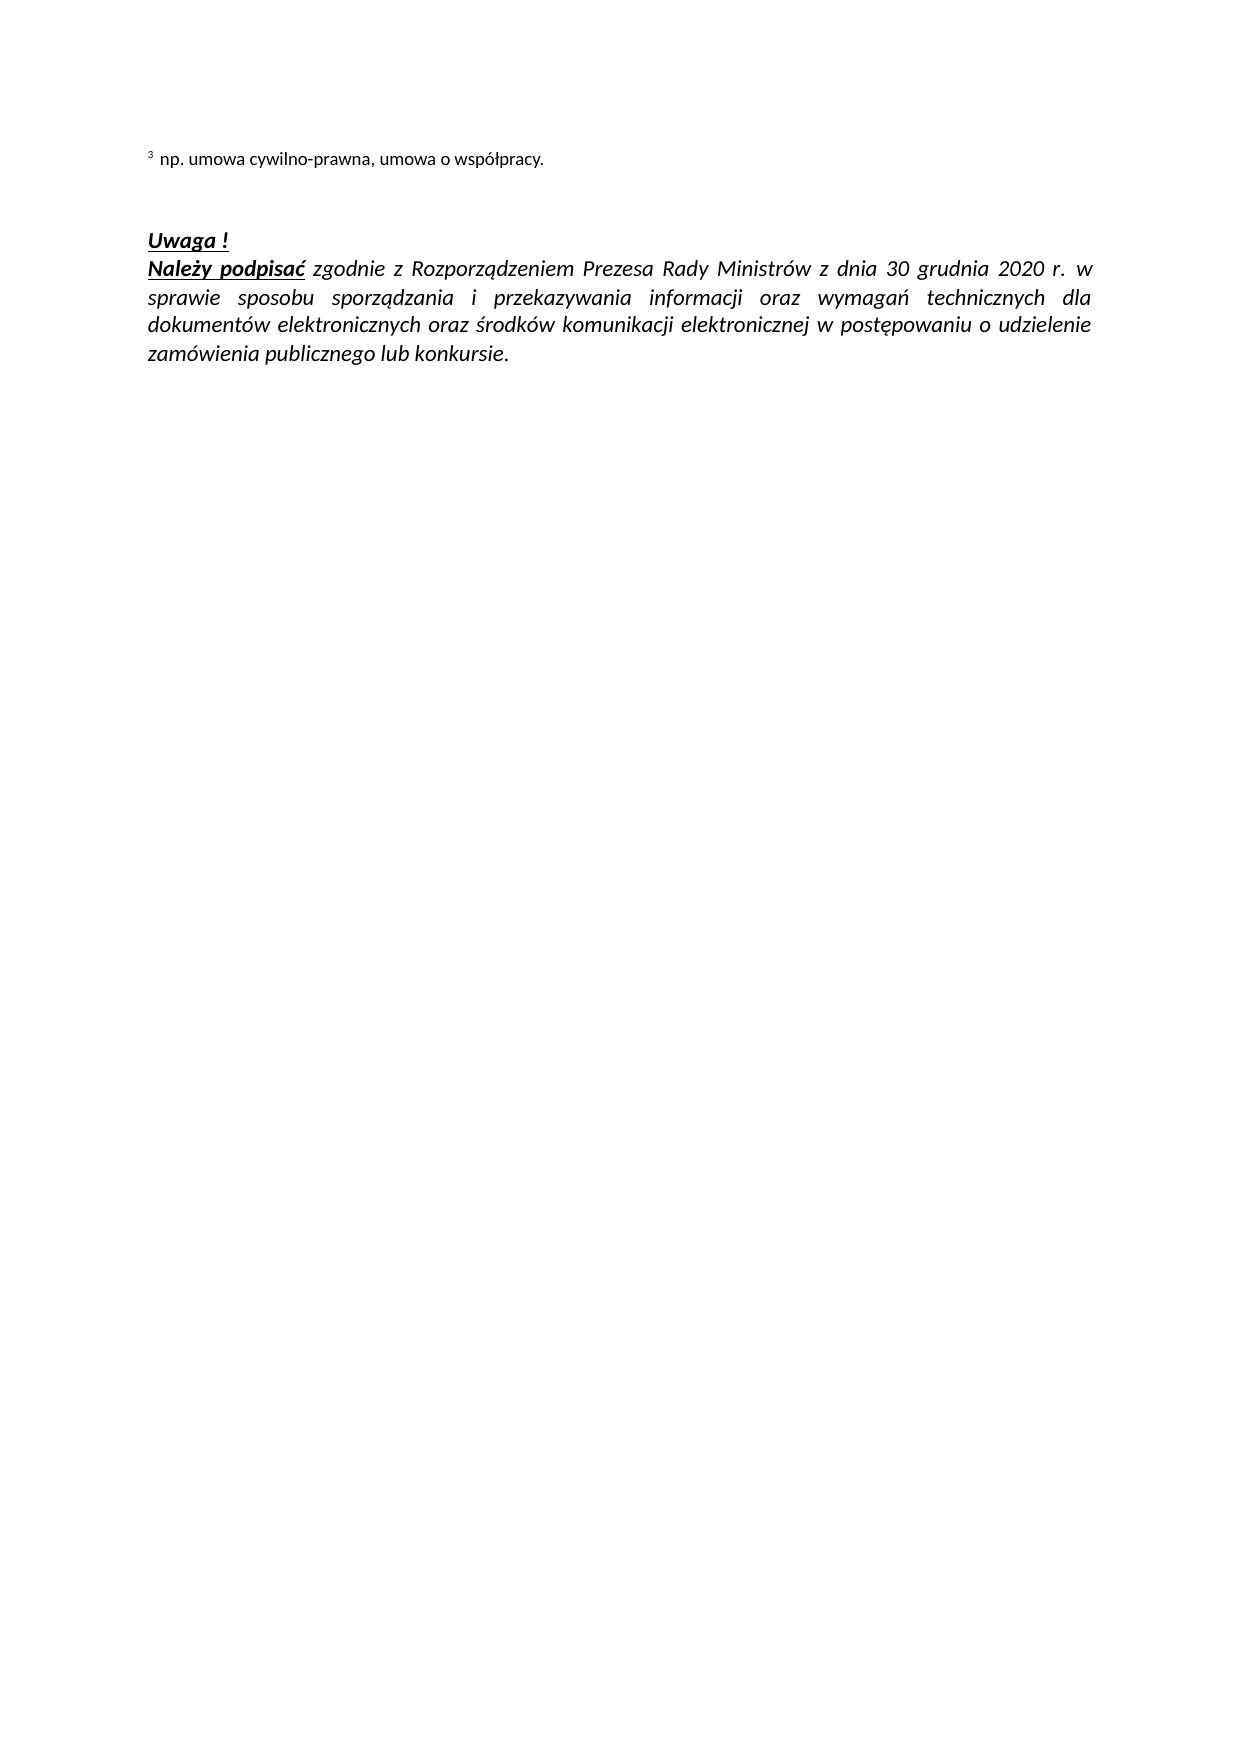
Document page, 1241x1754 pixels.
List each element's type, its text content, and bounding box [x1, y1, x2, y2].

text Uwaga ! [148, 227, 1093, 254]
text Należy podpisać zgodnie z Rozporządzeniem Prezesa Rady Ministrów z dnia 30 grudnia 2020 r. w sprawie sposobu sporządzania i przekazywania informacji oraz wymagań technicznych dla dokumentów elektronicznych oraz środków komunikacji elektronicznej w postępowaniu o udzielenie zamówienia publicznego lub konkursie. [148, 254, 1093, 367]
text 3 np. umowa cywilno-prawna, umowa o współpracy. [148, 148, 1093, 171]
